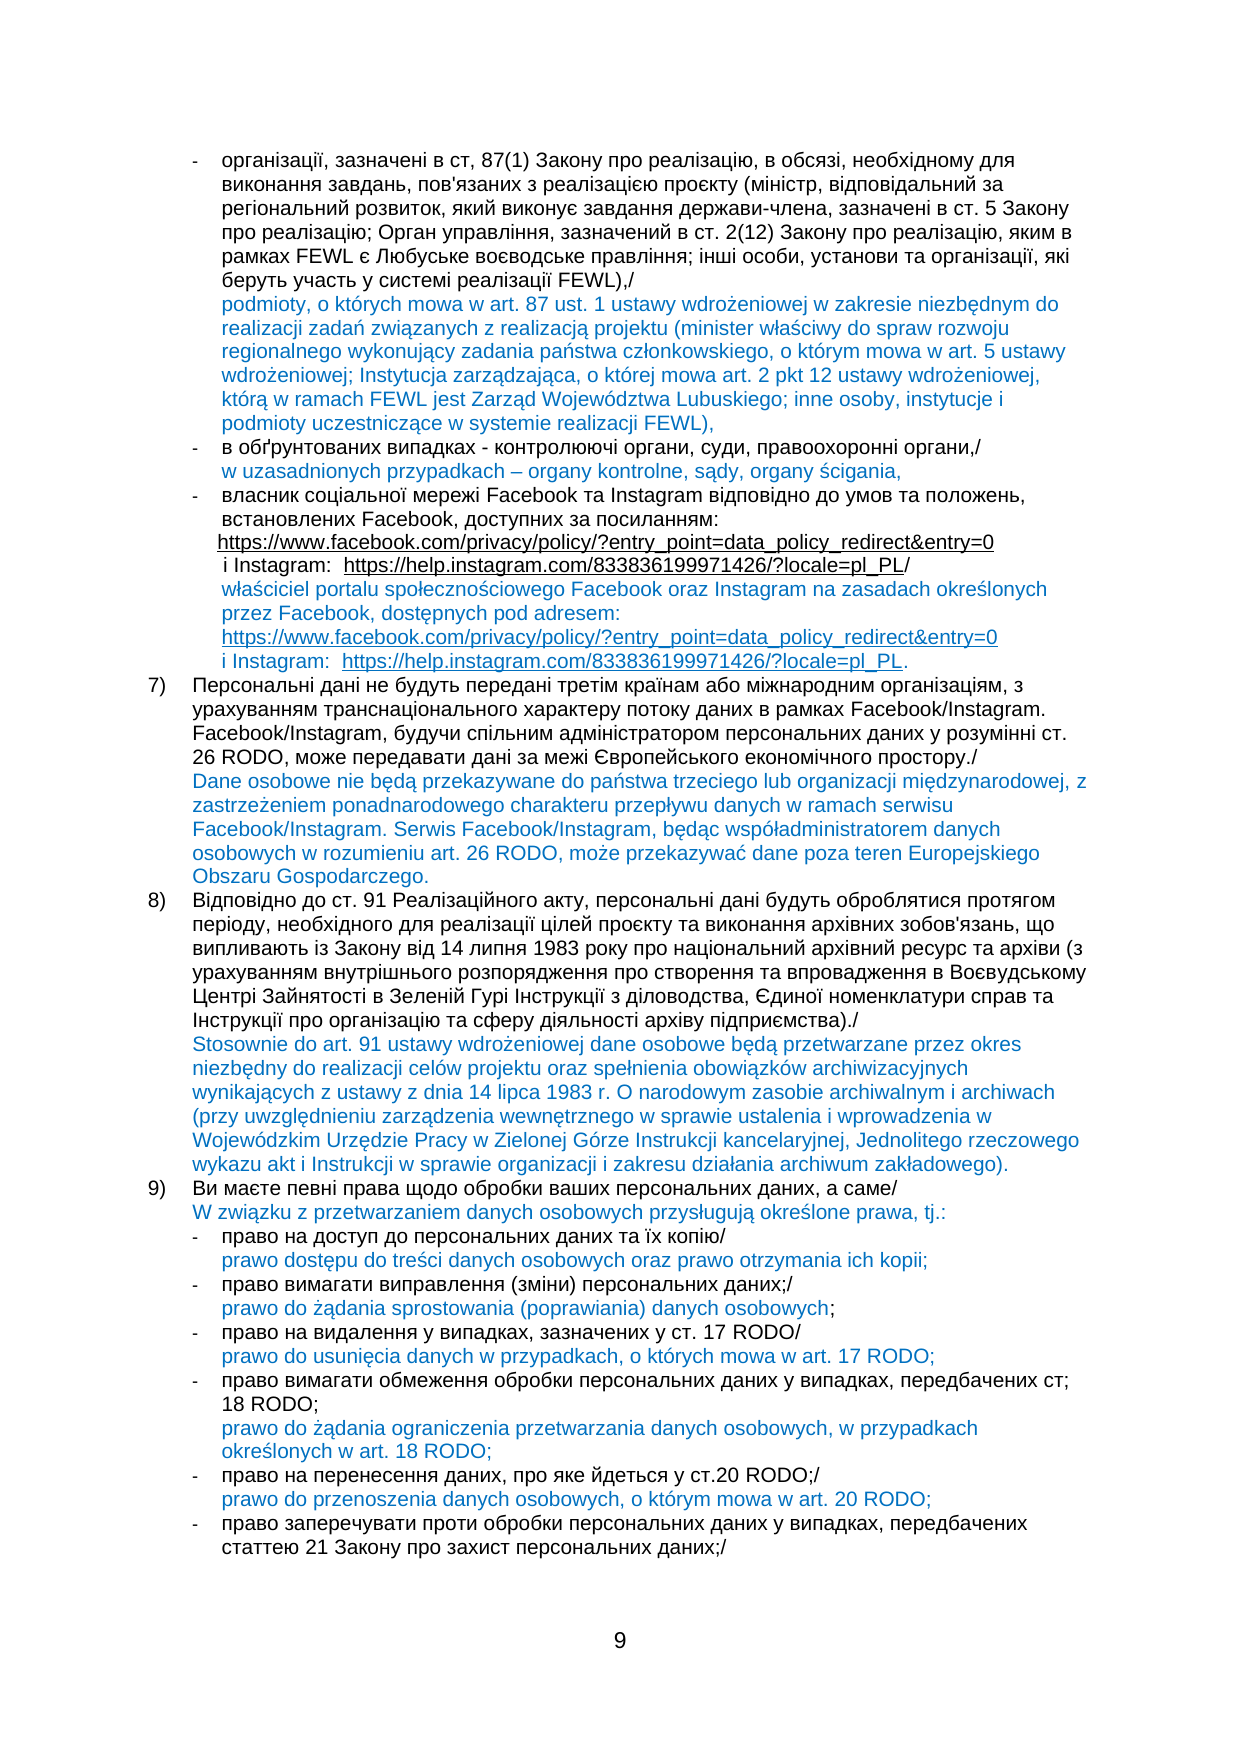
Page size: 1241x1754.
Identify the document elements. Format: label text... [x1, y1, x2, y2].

list власник соціальної мережі Facebook та Instagram відповідно до умов та положень, встановлених Facebook, доступних за посиланням: [192, 483, 1093, 531]
text prawo dostępu do treści danych osobowych oraz prawo otrzymania ich kopii; [221, 1248, 1093, 1272]
list https://www.facebook.com/privacy/policy/?entry_point=data_policy_redirect&entry=0 [221, 625, 1093, 649]
list Stosownie do art. 91 ustawy wdrożeniowej dane osobowe będą przetwarzane przez okres niezbędny do realizacji celów projektu oraz spełnienia obowiązków archiwizacyjnych wynikających z ustawy z dnia 14 lipca 1983 r. O narodowym zasobie archiwalnym i archiwach (przy uwzględnieniu zarządzenia wewnętrznego w sprawie ustalenia i wprowadzenia w Wojewódzkim Urzędzie Pracy w Zielonej Górze Instrukcji kancelaryjnej, Jednolitego rzeczowego wykazu akt i Instrukcji w sprawie organizacji i zakresu działania archiwum zakładowego). [192, 1032, 1093, 1176]
list Відповідно до ст. 91 Реалізаційного акту, персональні дані будуть оброблятися протягом періоду, необхідного для реалізації цілей проєкту та виконання архівних зобов'язань, що випливають із Закону від 14 липня 1983 року про національний архівний ресурс та архіви (з урахуванням внутрішнього розпорядження про створення та впровадження в Воєвудському Центрі Зайнятості в Зеленій Гурі Інструкції з діловодства, Єдиної номенклатури справ та Інструкції про організацію та сферу діяльності архіву підприємства)./ [148, 888, 1093, 1032]
text https://www.facebook.com/privacy/policy/?entry_point=data_policy_redirect&entry=0 [148, 531, 1093, 554]
text i Instagram: https://help.instagram.com/833836199971426/?locale=pl_PL/ [148, 554, 1093, 577]
list Персональні дані не будуть передані третім країнам або міжнародним організаціям, з урахуванням транснаціонального характеру потоку даних в рамках Facebook/Instagram. Facebook/Instagram, будучи спільним адміністратором персональних даних у розумінні ст. 26 RODO, може передавати дані за межі Європейського економічного простору./ [148, 673, 1093, 768]
list право вимагати виправлення (зміни) персональних даних;/ [192, 1272, 1093, 1296]
list Dane osobowe nie będą przekazywane do państwa trzeciego lub organizacji międzynarodowej, z zastrzeżeniem ponadnarodowego charakteru przepływu danych w ramach serwisu Facebook/Instagram. Serwis Facebook/Instagram, będąc współadministratorem danych osobowych w rozumieniu art. 26 RODO, może przekazywać dane poza teren Europejskiego Obszaru Gospodarczego. [192, 768, 1093, 888]
list організації, зазначені в ст, 87(1) Закону про реалізацію, в обсязі, необхідному для виконання завдань, пов'язаних з реалізацією проєкту (міністр, відповідальний за регіональний розвиток, який виконує завдання держави-члена, зазначені в ст. 5 Закону про реалізацію; Орган управління, зазначений в ст. 2(12) Закону про реалізацію, яким в рамках FEWL є Любуське воєводське правління; інші особи, установи та організації, які беруть участь у системі реалізації FEWL),/ [192, 148, 1093, 291]
text prawo do żądania sprostowania (poprawiania) danych osobowych; [221, 1296, 1093, 1319]
list W związku z przetwarzaniem danych osobowych przysługują określone prawa, tj.: [192, 1200, 1093, 1224]
list право на доступ до персональних даних та їх копію/ [192, 1224, 1093, 1248]
list право заперечувати проти обробки персональних даних у випадках, передбачених статтею 21 Закону про захист персональних даних;/ [192, 1511, 1093, 1559]
list Ви маєте певні права щодо обробки ваших персональних даних, а саме/ [148, 1176, 1093, 1200]
list право вимагати обмеження обробки персональних даних у випадках, передбачених ст; 18 RODO; [192, 1367, 1093, 1415]
list podmioty, o których mowa w art. 87 ust. 1 ustawy wdrożeniowej w zakresie niezbędnym do realizacji zadań związanych z realizacją projektu (minister właściwy do spraw rozwoju regionalnego wykonujący zadania państwa członkowskiego, o którym mowa w art. 5 ustawy wdrożeniowej; Instytucja zarządzająca, o której mowa art. 2 pkt 12 ustawy wdrożeniowej, którą w ramach FEWL jest Zarząd Województwa Lubuskiego; inne osoby, instytucje i podmioty uczestniczące w systemie realizacji FEWL), [221, 291, 1093, 435]
list право на перенесення даних, про яке йдеться у ст.20 RODO;/ [192, 1463, 1093, 1487]
list właściciel portalu społecznościowego Facebook oraz Instagram na zasadach określonych przez Facebook, dostępnych pod adresem: [221, 577, 1093, 625]
text prawo do żądania ograniczenia przetwarzania danych osobowych, w przypadkach określonych w art. 18 RODO; [221, 1415, 1093, 1463]
text prawo do usunięcia danych w przypadkach, o których mowa w art. 17 RODO; [221, 1343, 1093, 1367]
list w uzasadnionych przypadkach – organy kontrolne, sądy, organy ścigania, [221, 459, 1093, 483]
list i Instagram: https://help.instagram.com/833836199971426/?locale=pl_PL. [221, 649, 1093, 673]
list право на видалення у випадках, зазначених у ст. 17 RODO/ [192, 1319, 1093, 1343]
list в обґрунтованих випадках - контролюючі органи, суди, правоохоронні органи,/ [192, 435, 1093, 459]
text prawo do przenoszenia danych osobowych, o którym mowa w art. 20 RODO; [221, 1487, 1093, 1511]
